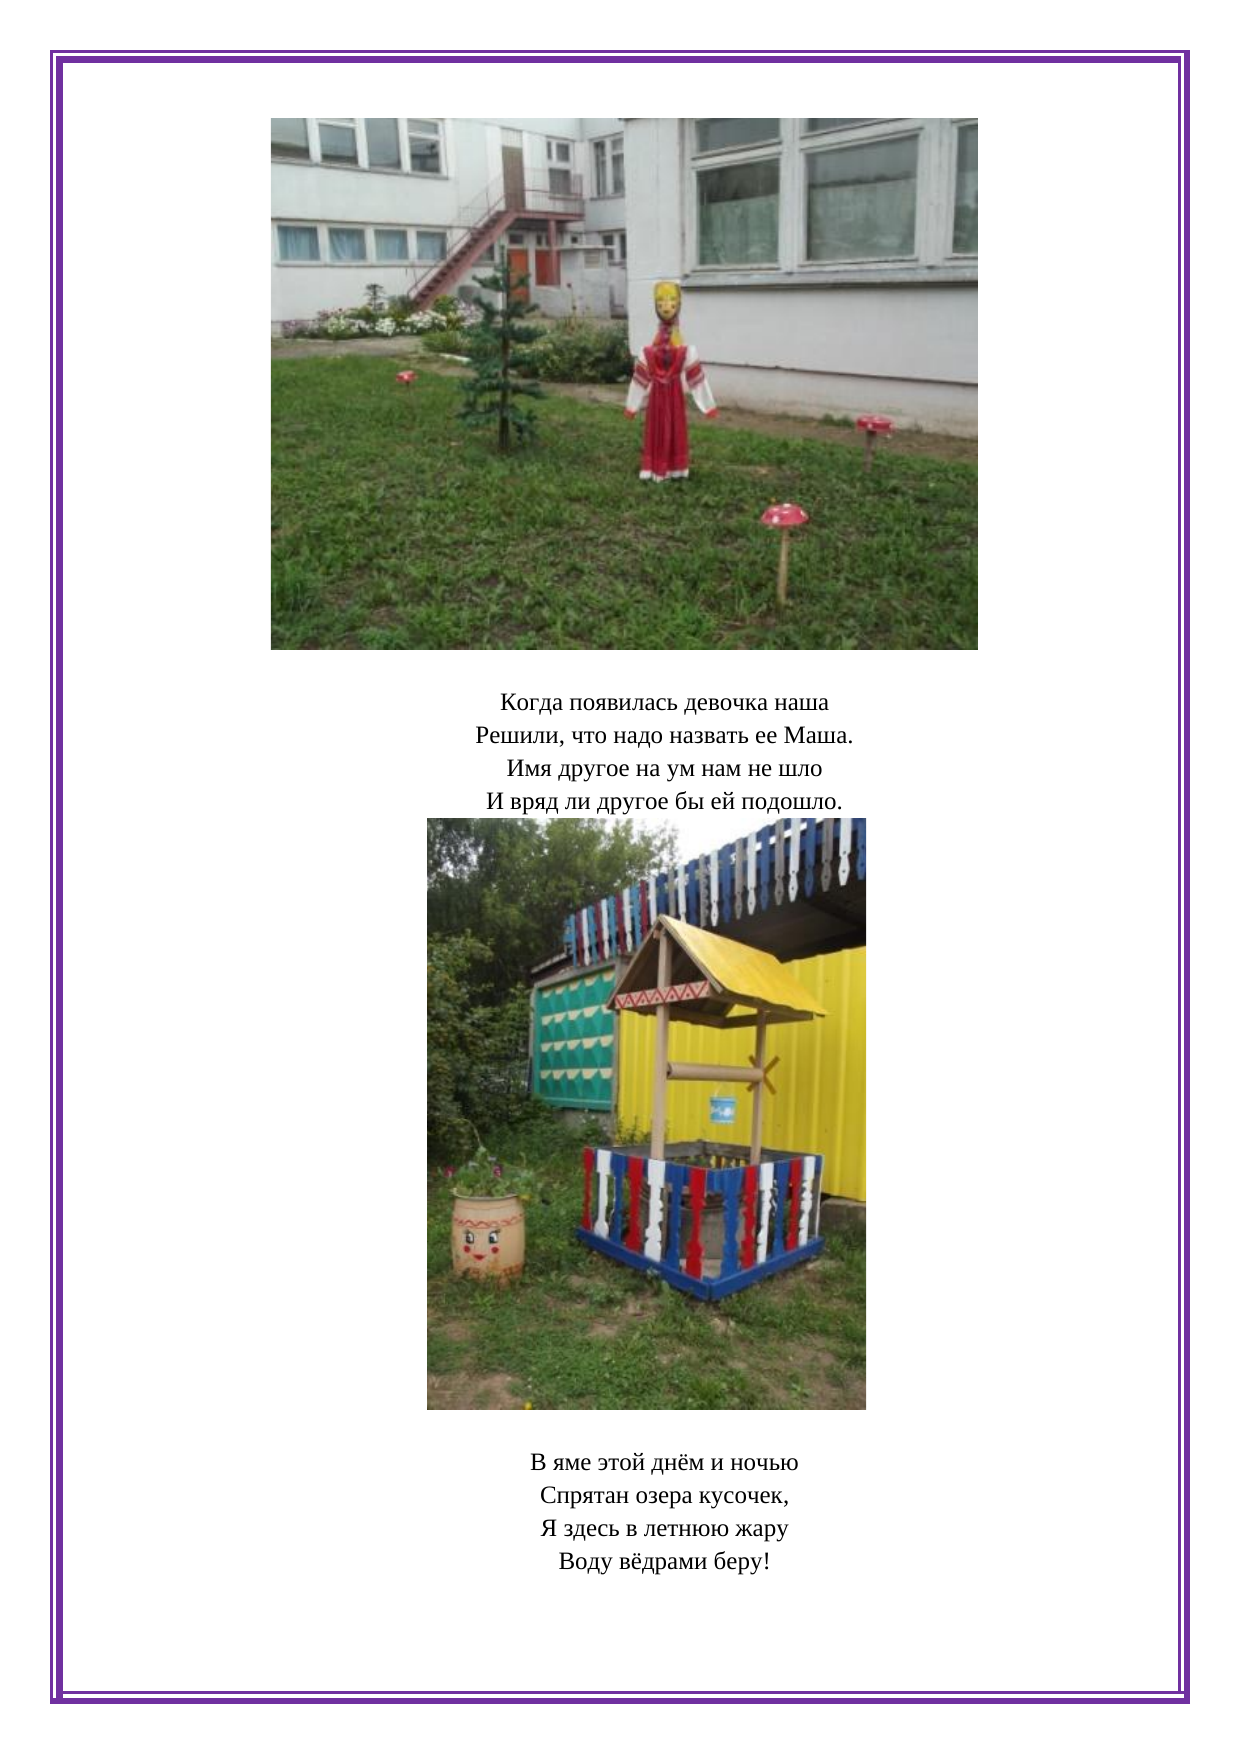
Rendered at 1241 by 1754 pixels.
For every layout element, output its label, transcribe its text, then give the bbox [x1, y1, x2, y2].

text Когда появилась девочка наша [177, 687, 1152, 716]
text Решили, что надо назвать ее Маша. [177, 720, 1152, 748]
text И вряд ли другое бы ей подошло. [177, 786, 1152, 814]
picture [270, 118, 978, 650]
picture [427, 818, 867, 1410]
text В яме этой днём и ночью [177, 1447, 1152, 1475]
text Имя другое на ум нам не шло [177, 753, 1152, 782]
text Я здесь в летнюю жару [177, 1513, 1152, 1541]
text Воду вёдрами беру! [177, 1546, 1152, 1574]
text Спрятан озера кусочек, [177, 1480, 1152, 1508]
